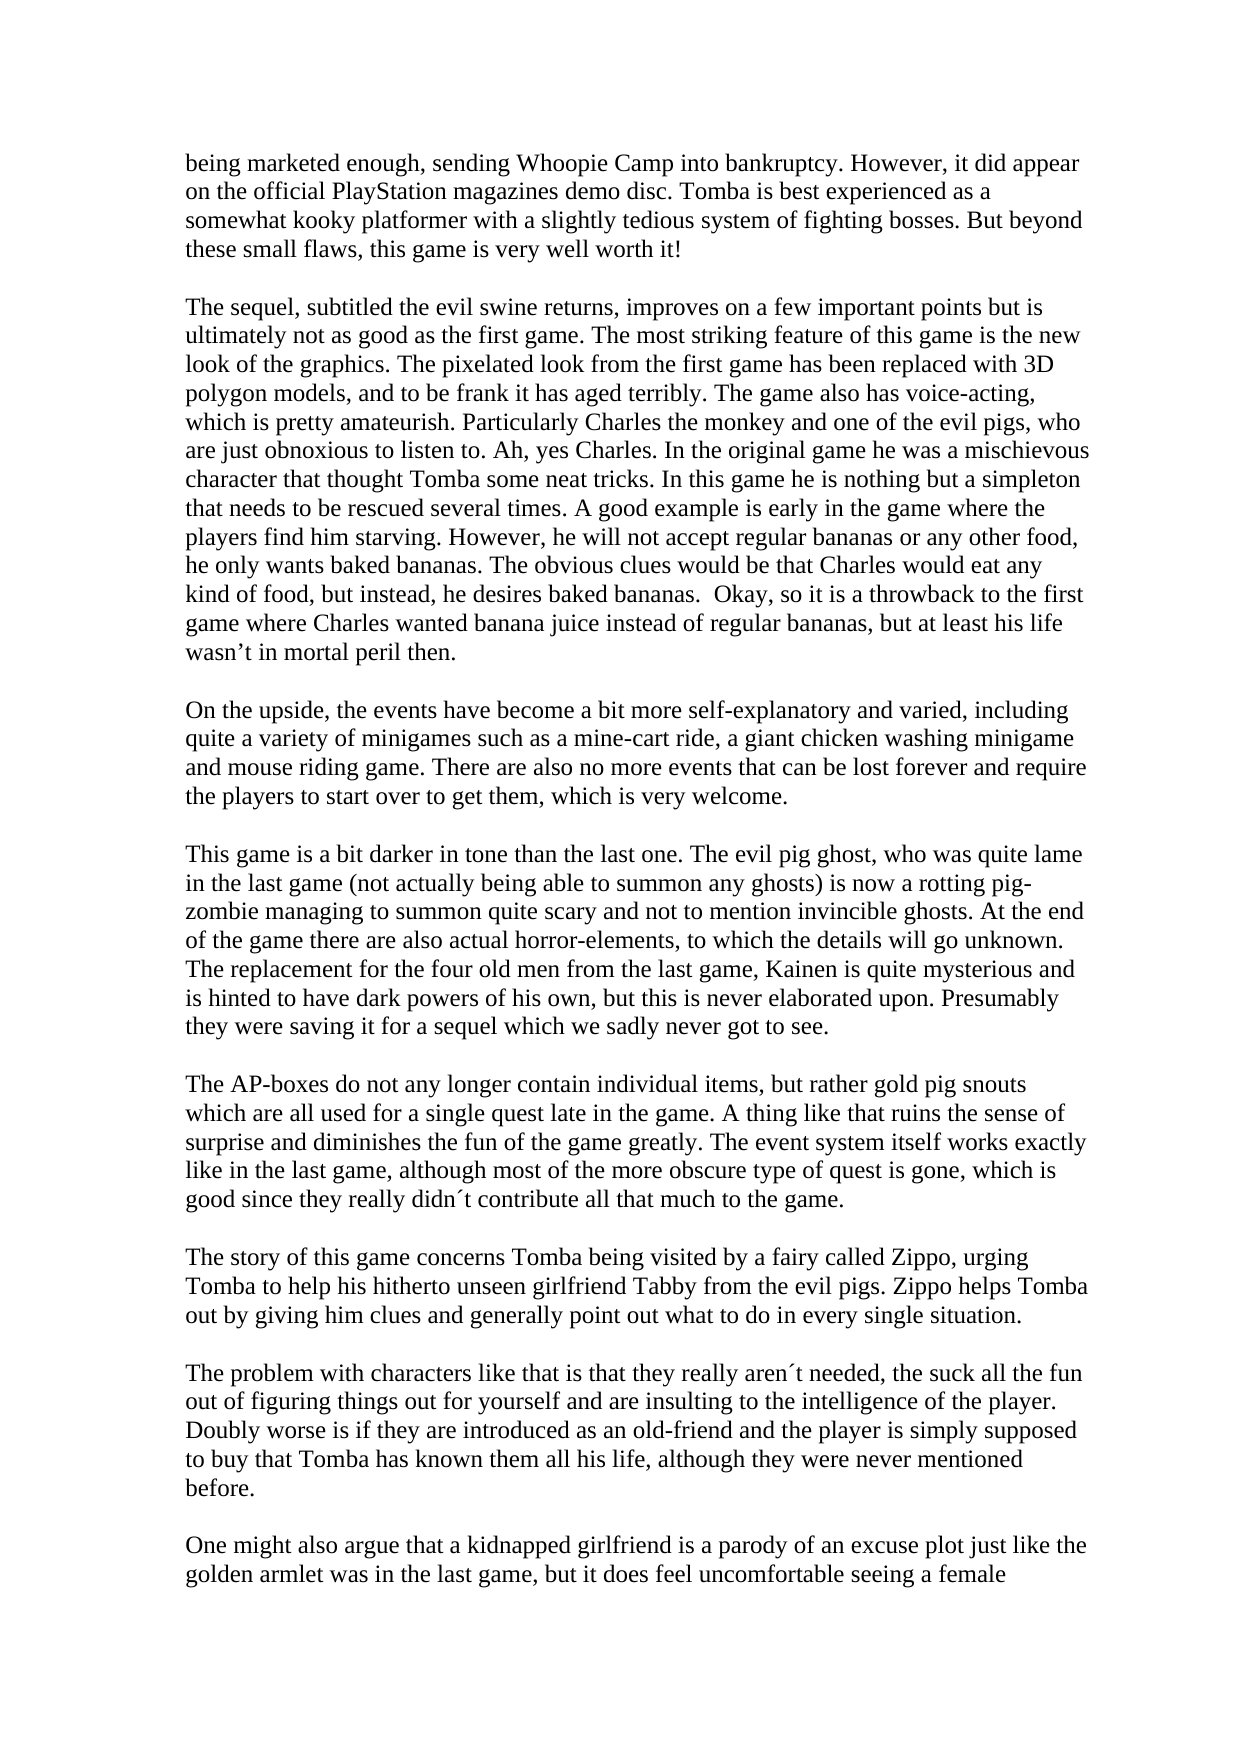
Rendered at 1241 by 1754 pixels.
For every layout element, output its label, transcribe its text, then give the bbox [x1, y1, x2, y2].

text This game is a bit darker in tone than the last one. The evil pig ghost, who was quite lame in the last game (not actually being able to summon any ghosts) is now a rotting pig-zombie managing to summon quite scary and not to mention invincible ghosts. At the end of the game there are also actual horror-elements, to which the details will go unknown. The replacement for the four old men from the last game, Kainen is quite mysterious and is hinted to have dark powers of his own, but this is never elaborated upon. Presumably they were saving it for a sequel which we sadly never got to see. [185, 839, 1093, 1040]
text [185, 148, 1093, 263]
text The problem with characters like that is that they really aren´t needed, the suck all the fun out of figuring things out for yourself and are insulting to the intelligence of the player. Doubly worse is if they are introduced as an old-friend and the player is simply supposed to buy that Tomba has known them all his life, although they were never mentioned before. [185, 1358, 1093, 1501]
text The story of this game concerns Tomba being visited by a fairy called Zippo, urging Tomba to help his hitherto unseen girlfriend Tabby from the evil pigs. Zippo helps Tomba out by giving him clues and generally point out what to do in every single situation. [185, 1242, 1093, 1328]
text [185, 1531, 1093, 1588]
text On the upside, the events have become a bit more self-explanatory and varied, including quite a variety of minigames such as a mine-cart ride, a giant chicken washing minigame and mouse riding game. There are also no more events that can be lost forever and require the players to start over to get them, which is very welcome. [185, 695, 1093, 810]
text The sequel, subtitled the evil swine returns, improves on a few important points but is ultimately not as good as the first game. The most striking feature of this game is the new look of the graphics. The pixelated look from the first game has been replaced with 3D polygon models, and to be frank it has aged terribly. The game also has voice-acting, which is pretty amateurish. Particularly Charles the monkey and one of the evil pigs, who are just obnoxious to listen to. Ah, yes Charles. In the original game he was a mischievous character that thought Tomba some neat tricks. In this game he is nothing but a simpleton that needs to be rescued several times. A good example is early in the game where the players find him starving. However, he will not accept regular bananas or any other food, he only wants baked bananas. The obvious clues would be that Charles would eat any kind of food, but instead, he desires baked bananas. Okay, so it is a throwback to the first game where Charles wanted banana juice instead of regular bananas, but at least his life wasn’t in mortal peril then. [185, 292, 1093, 666]
text The AP-boxes do not any longer contain individual items, but rather gold pig snouts which are all used for a single quest late in the game. A thing like that ruins the sense of surprise and diminishes the fun of the game greatly. The event system itself works exactly like in the last game, although most of the more obscure type of quest is gone, which is good since they really didn´t contribute all that much to the game. [185, 1069, 1093, 1213]
